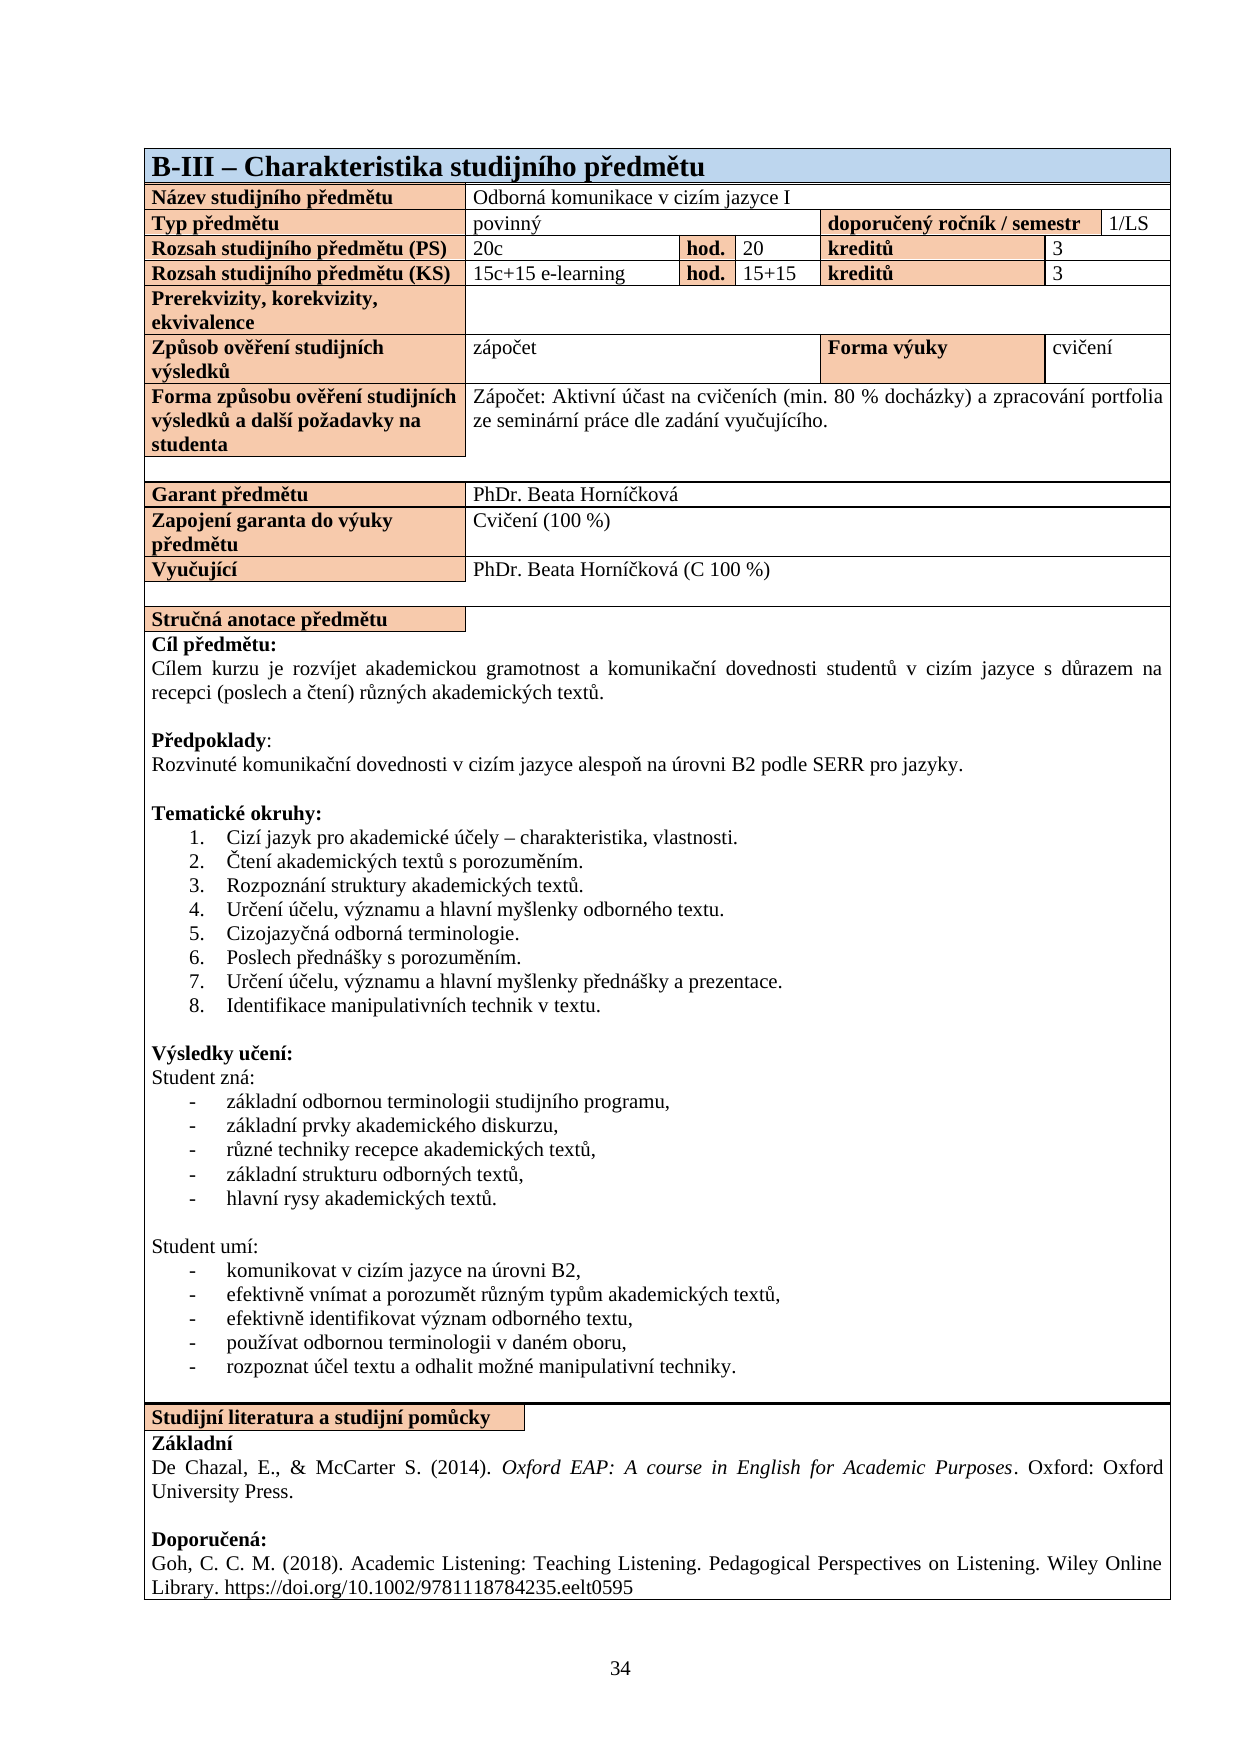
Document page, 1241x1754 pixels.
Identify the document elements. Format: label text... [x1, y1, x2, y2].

table_cell 15+15 [736, 261, 820, 285]
table_cell cvičení [1046, 335, 1170, 383]
table_cell kreditů [821, 236, 1044, 259]
table_cell [145, 456, 1170, 481]
table_cell 1/LS [1102, 210, 1170, 234]
table_cell 3 [1046, 236, 1170, 259]
table_cell zápočet [466, 335, 820, 383]
table_cell Zapojení garanta do výuky předmětu [145, 508, 465, 556]
table_cell Odborná komunikace v cizím jazyce I [466, 185, 1170, 209]
table_cell [525, 1405, 1170, 1430]
table_cell 3 [1046, 261, 1170, 285]
table_cell 15c+15 e-learning [466, 261, 679, 285]
table_cell Rozsah studijního předmětu (KS) [145, 261, 465, 285]
table_cell doporučený ročník / semestr [821, 210, 1101, 234]
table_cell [145, 1430, 1170, 1599]
table_cell PhDr. Beata Horníčková (C 100 %) [466, 557, 1170, 581]
table_cell Typ předmětu [145, 210, 465, 234]
table_cell povinný [466, 210, 820, 234]
table_cell [466, 286, 1170, 334]
table_cell Název studijního předmětu [145, 185, 465, 209]
table_cell PhDr. Beata Horníčková [466, 483, 1170, 506]
table_cell 20c [466, 236, 679, 259]
table_cell Studijní literatura a studijní pomůcky [145, 1405, 524, 1430]
table_cell Forma výuky [821, 335, 1044, 383]
table_cell [466, 607, 1170, 631]
table_cell [145, 581, 1170, 606]
table_cell kreditů [821, 261, 1044, 285]
table_cell Vyučující [145, 557, 465, 581]
table_cell Zápočet: Aktivní účast na cvičeních (min. 80 % docházky) a zpracování portfolia ze seminární práce dle zadání vyučujícího. [466, 384, 1170, 456]
table_cell 20 [736, 236, 820, 259]
table_cell Způsob ověření studijních výsledků [145, 335, 465, 383]
table_cell hod. [680, 236, 735, 259]
table_cell Garant předmětu [145, 483, 465, 506]
table_header B-III – Charakteristika studijního předmětu [145, 149, 1170, 182]
table_cell Prerekvizity, korekvizity, ekvivalence [145, 286, 465, 334]
table_cell hod. [680, 261, 735, 285]
table_cell Rozsah studijního předmětu (PS) [145, 236, 465, 259]
table_cell Cíl předmětu: Cílem kurzu je rozvíjet akademickou gramotnost a komunikační dovednosti studentů v cizím jazyce s důrazem na recepci (poslech a čtení) různých akademických textů. Předpoklady: Rozvinuté komunikační dovednosti v cizím jazyce alespoň na úrovni B2 podle SERR pro jazyky. Tematické okruhy: Cizí jazyk pro akademické účely – charakteristika, vlastnosti. Čtení akademických textů s porozuměním. Rozpoznání struktury akademických textů. Určení účelu, významu a hlavní myšlenky odborného textu. Cizojazyčná odborná terminologie. Poslech přednášky s porozuměním. Určení účelu, významu a hlavní myšlenky přednášky a prezentace. Identifikace manipulativních technik v textu. Výsledky učení: Student zná: základní odbornou terminologii studijního programu, základní prvky akademického diskurzu, různé techniky recepce akademických textů, základní strukturu odborných textů, hlavní rysy akademických textů. Student umí: komunikovat v cizím jazyce na úrovni B2, efektivně vnímat a porozumět různým typům akademických textů, efektivně identifikovat význam odborného textu, používat odbornou terminologii v daném oboru, rozpoznat účel textu a odhalit možné manipulativní techniky. [145, 631, 1170, 1402]
table_cell Stručná anotace předmětu [145, 607, 465, 631]
table_cell Cvičení (100 %) [466, 508, 1170, 556]
table_cell Forma způsobu ověření studijních výsledků a další požadavky na studenta [145, 384, 465, 456]
